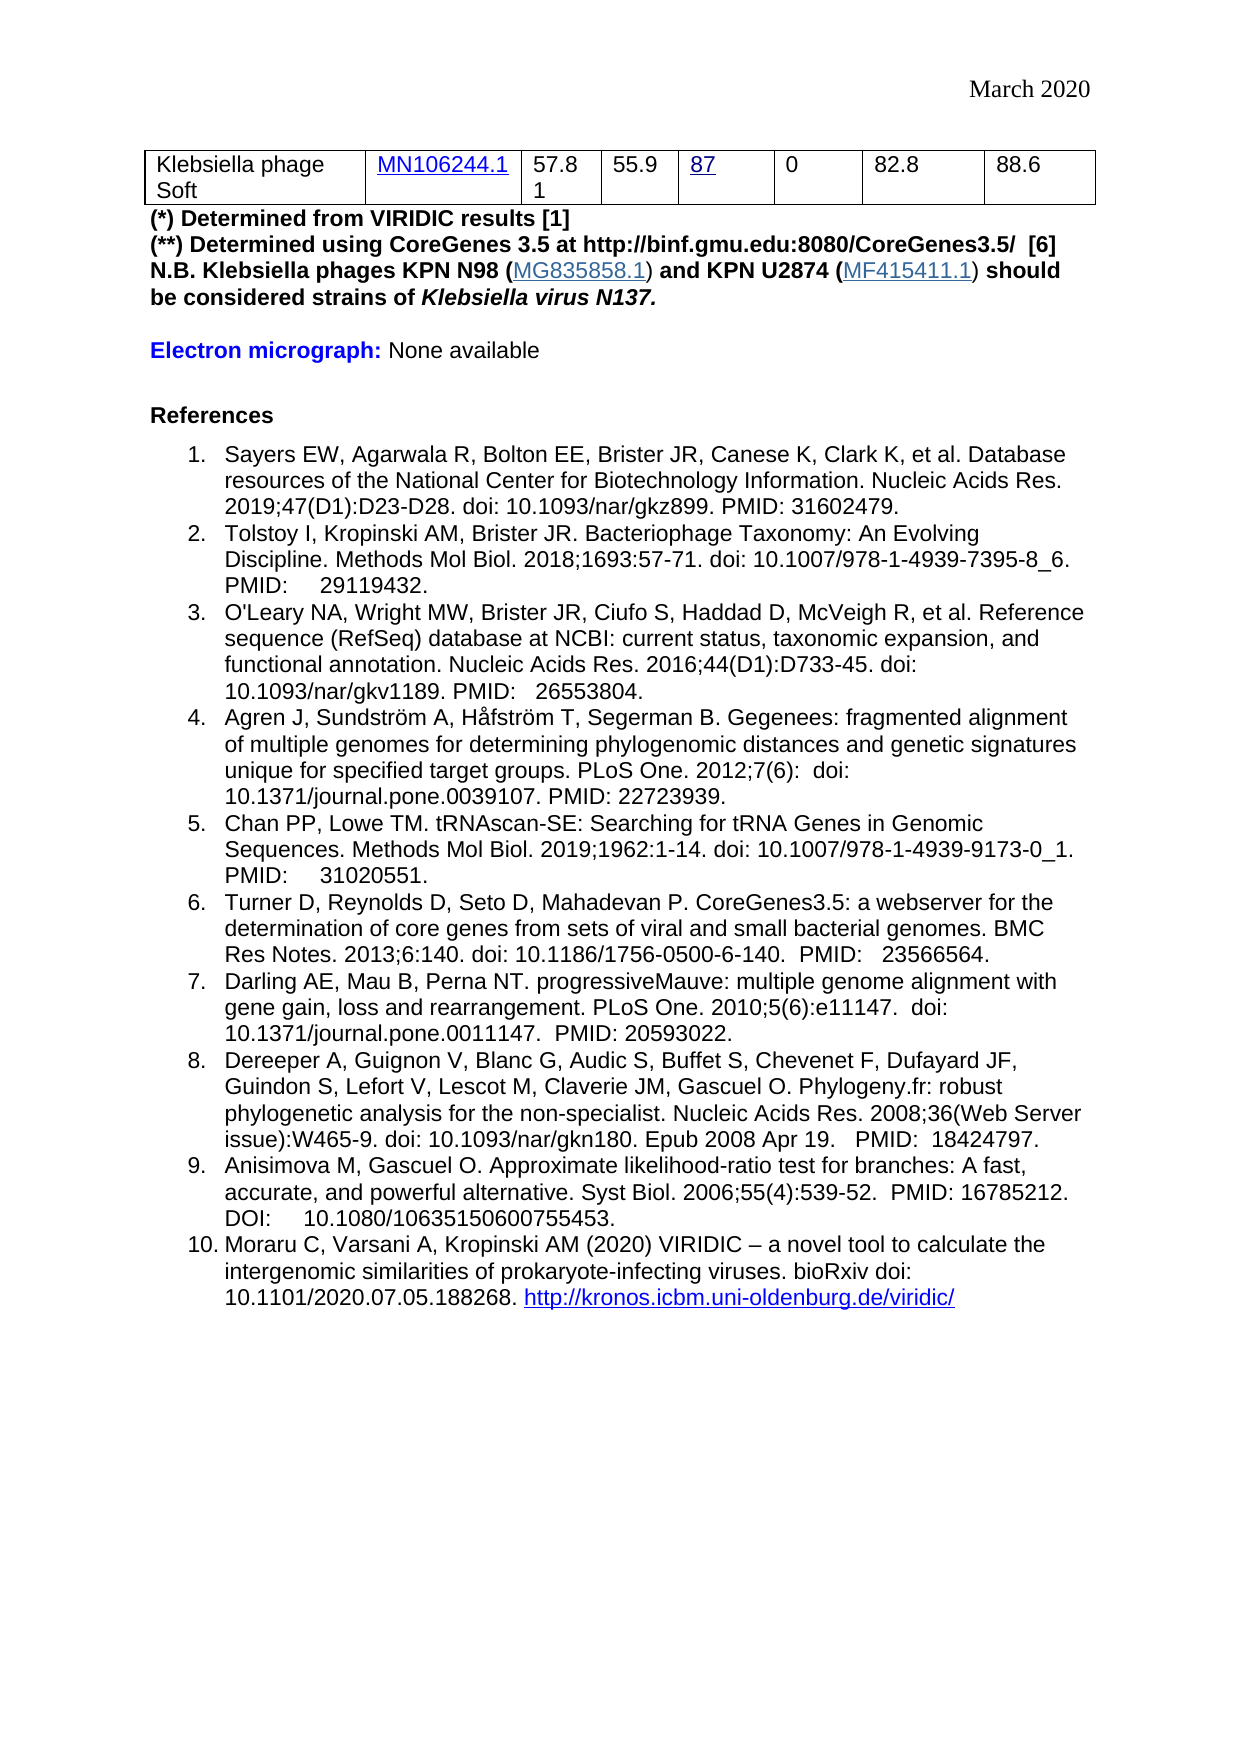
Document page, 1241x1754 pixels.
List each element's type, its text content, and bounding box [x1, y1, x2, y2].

table_cell 0 [775, 151, 862, 204]
text (*) Determined from VIRIDIC results [1] [150, 205, 1090, 231]
list Tolstoy I, Kropinski AM, Brister JR. Bacteriophage Taxonomy: An Evolving Discipline. Methods Mol Biol. 2018;1693:57-71. doi: 10.1007/978-1-4939-7395-8_6. PMID: 29119432. [187, 520, 1090, 599]
list Sayers EW, Agarwala R, Bolton EE, Brister JR, Canese K, Clark K, et al. Database resources of the National Center for Biotechnology Information. Nucleic Acids Res. 2019;47(D1):D23-D28. doi: 10.1093/nar/gkz899. PMID: 31602479. [187, 441, 1090, 520]
list Chan PP, Lowe TM. tRNAscan-SE: Searching for tRNA Genes in Genomic Sequences. Methods Mol Biol. 2019;1962:1-14. doi: 10.1007/978-1-4939-9173-0_1. PMID: 31020551. [187, 809, 1090, 889]
list O'Leary NA, Wright MW, Brister JR, Ciufo S, Haddad D, McVeigh R, et al. Reference sequence (RefSeq) database at NCBI: current status, taxonomic expansion, and functional annotation. Nucleic Acids Res. 2016;44(D1):D733-45. doi: 10.1093/nar/gkv1189. PMID: 26553804. [187, 599, 1090, 704]
text N.B. Klebsiella phages KPN N98 (MG835858.1) and KPN U2874 (MF415411.1) should be considered strains of Klebsiella virus N137. [150, 257, 1090, 310]
table_cell Klebsiella phage Soft [146, 151, 365, 204]
table_cell 55.9 [602, 151, 678, 204]
list Darling AE, Mau B, Perna NT. progressiveMauve: multiple genome alignment with gene gain, loss and rearrangement. PLoS One. 2010;5(6):e11147. doi: 10.1371/journal.pone.0011147. PMID: 20593022. [187, 968, 1090, 1047]
text (**) Determined using CoreGenes 3.5 at http://binf.gmu.edu:8080/CoreGenes3.5/ [6] [150, 231, 1090, 257]
table_cell 57.81 [522, 151, 601, 204]
list Turner D, Reynolds D, Seto D, Mahadevan P. CoreGenes3.5: a webserver for the determination of core genes from sets of viral and small bacterial genomes. BMC Res Notes. 2013;6:140. doi: 10.1186/1756-0500-6-140. PMID: 23566564. [187, 889, 1090, 968]
list Moraru C, Varsani A, Kropinski AM (2020) VIRIDIC – a novel tool to calculate the intergenomic similarities of prokaryote-infecting viruses. bioRxiv doi: 10.1101/2020.07.05.188268. http://kronos.icbm.uni-oldenburg.de/viridic/ [187, 1231, 1090, 1310]
list Dereeper A, Guignon V, Blanc G, Audic S, Buffet S, Chevenet F, Dufayard JF, Guindon S, Lefort V, Lescot M, Claverie JM, Gascuel O. Phylogeny.fr: robust phylogenetic analysis for the non-specialist. Nucleic Acids Res. 2008;36(Web Server issue):W465-9. doi: 10.1093/nar/gkn180. Epub 2008 Apr 19. PMID: 18424797. [187, 1047, 1090, 1152]
text References [150, 402, 1090, 428]
list Anisimova M, Gascuel O. Approximate likelihood-ratio test for branches: A fast, accurate, and powerful alternative. Syst Biol. 2006;55(4):539-52. PMID: 16785212. DOI: 10.1080/10635150600755453. [187, 1152, 1090, 1231]
table_cell MN106244.1 [366, 151, 521, 204]
table_cell 88.6 [985, 151, 1095, 204]
list Agren J, Sundström A, Håfström T, Segerman B. Gegenees: fragmented alignment of multiple genomes for determining phylogenomic distances and genetic signatures unique for specified target groups. PLoS One. 2012;7(6): doi: 10.1371/journal.pone.0039107. PMID: 22723939. [187, 704, 1090, 809]
table_cell 82.8 [863, 151, 984, 204]
table_cell 87 [679, 151, 774, 204]
text Electron micrograph: None available [150, 337, 1090, 363]
